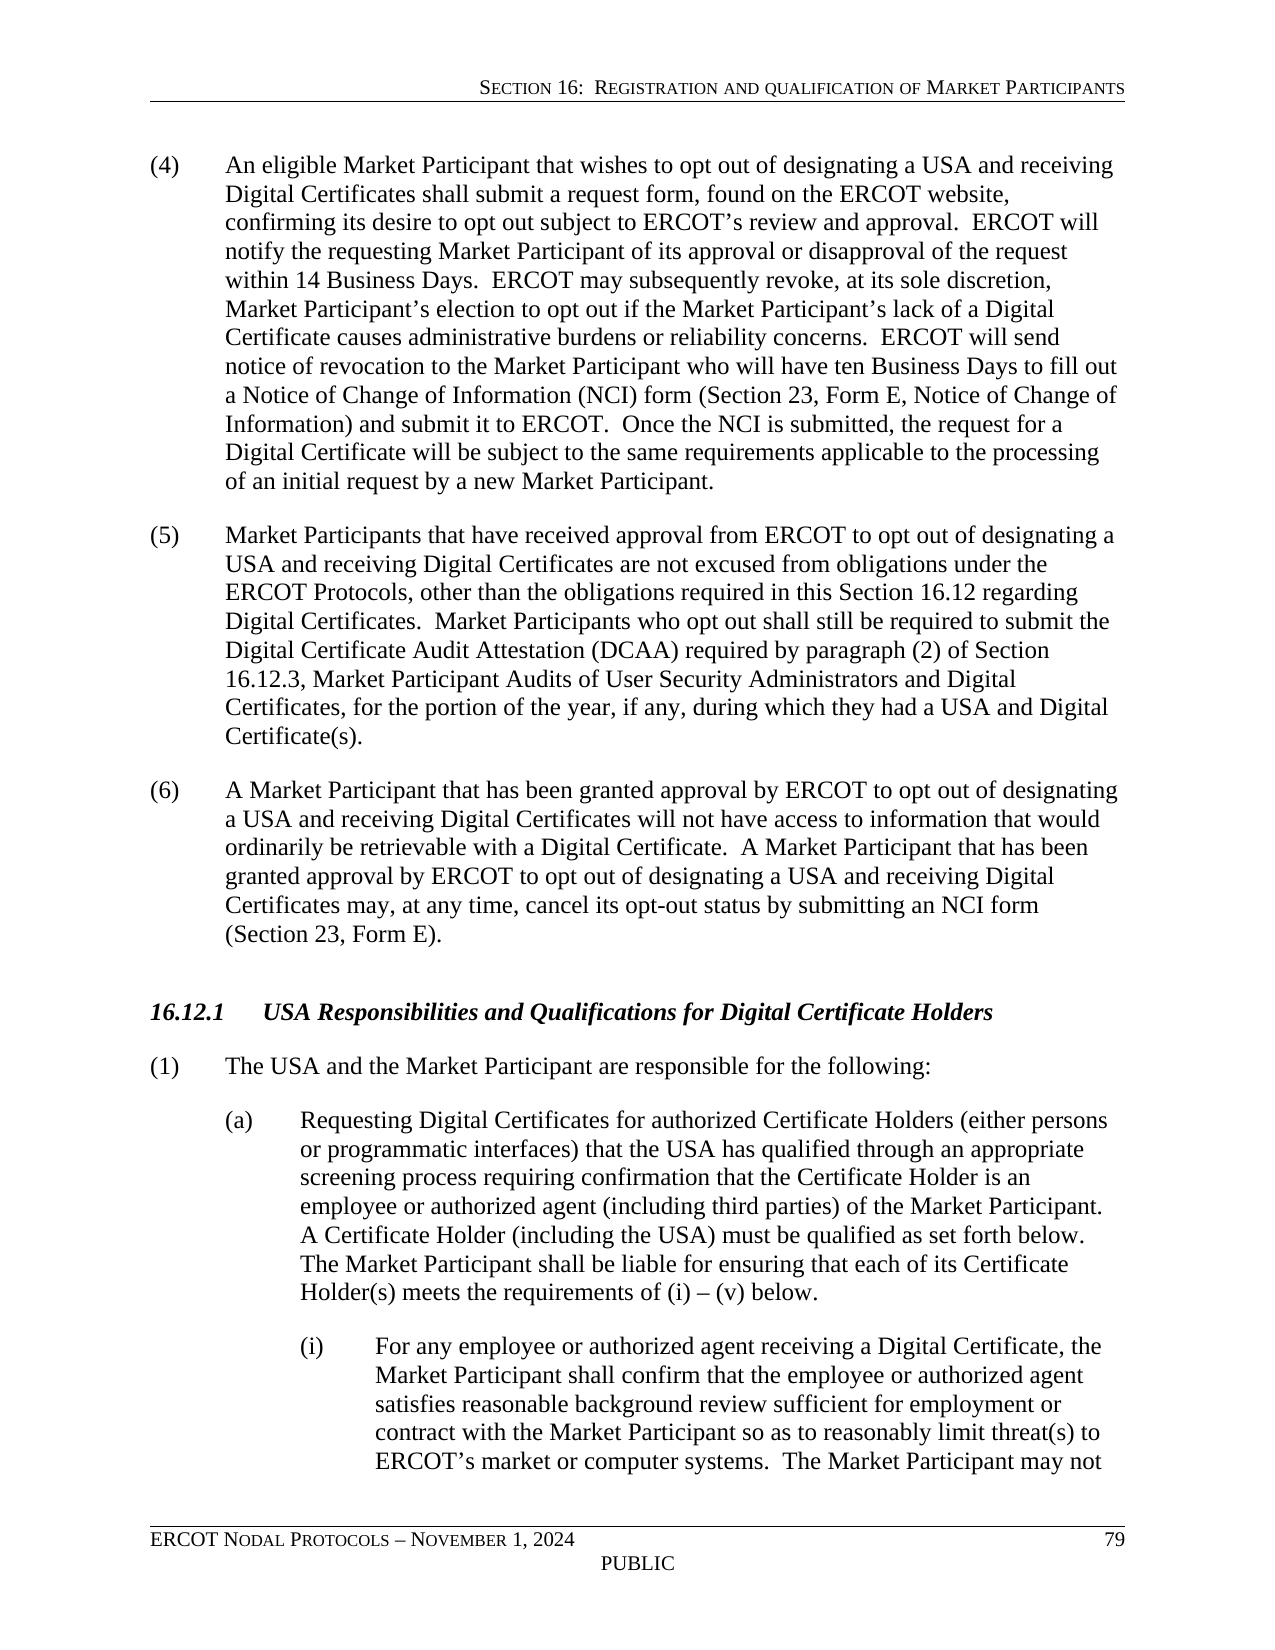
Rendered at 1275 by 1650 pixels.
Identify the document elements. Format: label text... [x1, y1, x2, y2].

list (a) Requesting Digital Certificates for authorized Certificate Holders (either persons or programmatic interfaces) that the USA has qualified through an appropriate screening process requiring confirmation that the Certificate Holder is an employee or authorized agent (including third parties) of the Market Participant. A Certificate Holder (including the USA) must be qualified as set forth below. The Market Participant shall be liable for ensuring that each of its Certificate Holder(s) meets the requirements of (i) – (v) below. [225, 1105, 1125, 1306]
text (1) The USA and the Market Participant are responsible for the following: [150, 1051, 1125, 1080]
text (4) An eligible Market Participant that wishes to opt out of designating a USA and receiving Digital Certificates shall submit a request form, found on the ERCOT website, confirming its desire to opt out subject to ERCOT’s review and approval. ERCOT will notify the requesting Market Participant of its approval or disapproval of the request within 14 Business Days. ERCOT may subsequently revoke, at its sole discretion, Market Participant’s election to opt out if the Market Participant’s lack of a Digital Certificate causes administrative burdens or reliability concerns. ERCOT will send notice of revocation to the Market Participant who will have ten Business Days to fill out a Notice of Change of Information (NCI) form (Section 23, Form E, Notice of Change of Information) and submit it to ERCOT. Once the NCI is submitted, the request for a Digital Certificate will be subject to the same requirements applicable to the processing of an initial request by a new Market Participant. [150, 150, 1125, 495]
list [300, 1331, 1125, 1475]
text (6) A Market Participant that has been granted approval by ERCOT to opt out of designating a USA and receiving Digital Certificates will not have access to information that would ordinarily be retrievable with a Digital Certificate. A Market Participant that has been granted approval by ERCOT to opt out of designating a USA and receiving Digital Certificates may, at any time, cancel its opt-out status by submitting an NCI form (Section 23, Form E). [150, 775, 1125, 947]
text (5) Market Participants that have received approval from ERCOT to opt out of designating a USA and receiving Digital Certificates are not excused from obligations under the ERCOT Protocols, other than the obligations required in this Section 16.12 regarding Digital Certificates. Market Participants who opt out shall still be required to submit the Digital Certificate Audit Attestation (DCAA) required by paragraph (2) of Section 16.12.3, Market Participant Audits of User Security Administrators and Digital Certificates, for the portion of the year, if any, during which they had a USA and Digital Certificate(s). [150, 520, 1125, 750]
text 16.12.1 USA Responsibilities and Qualifications for Digital Certificate Holders [150, 997, 1125, 1026]
